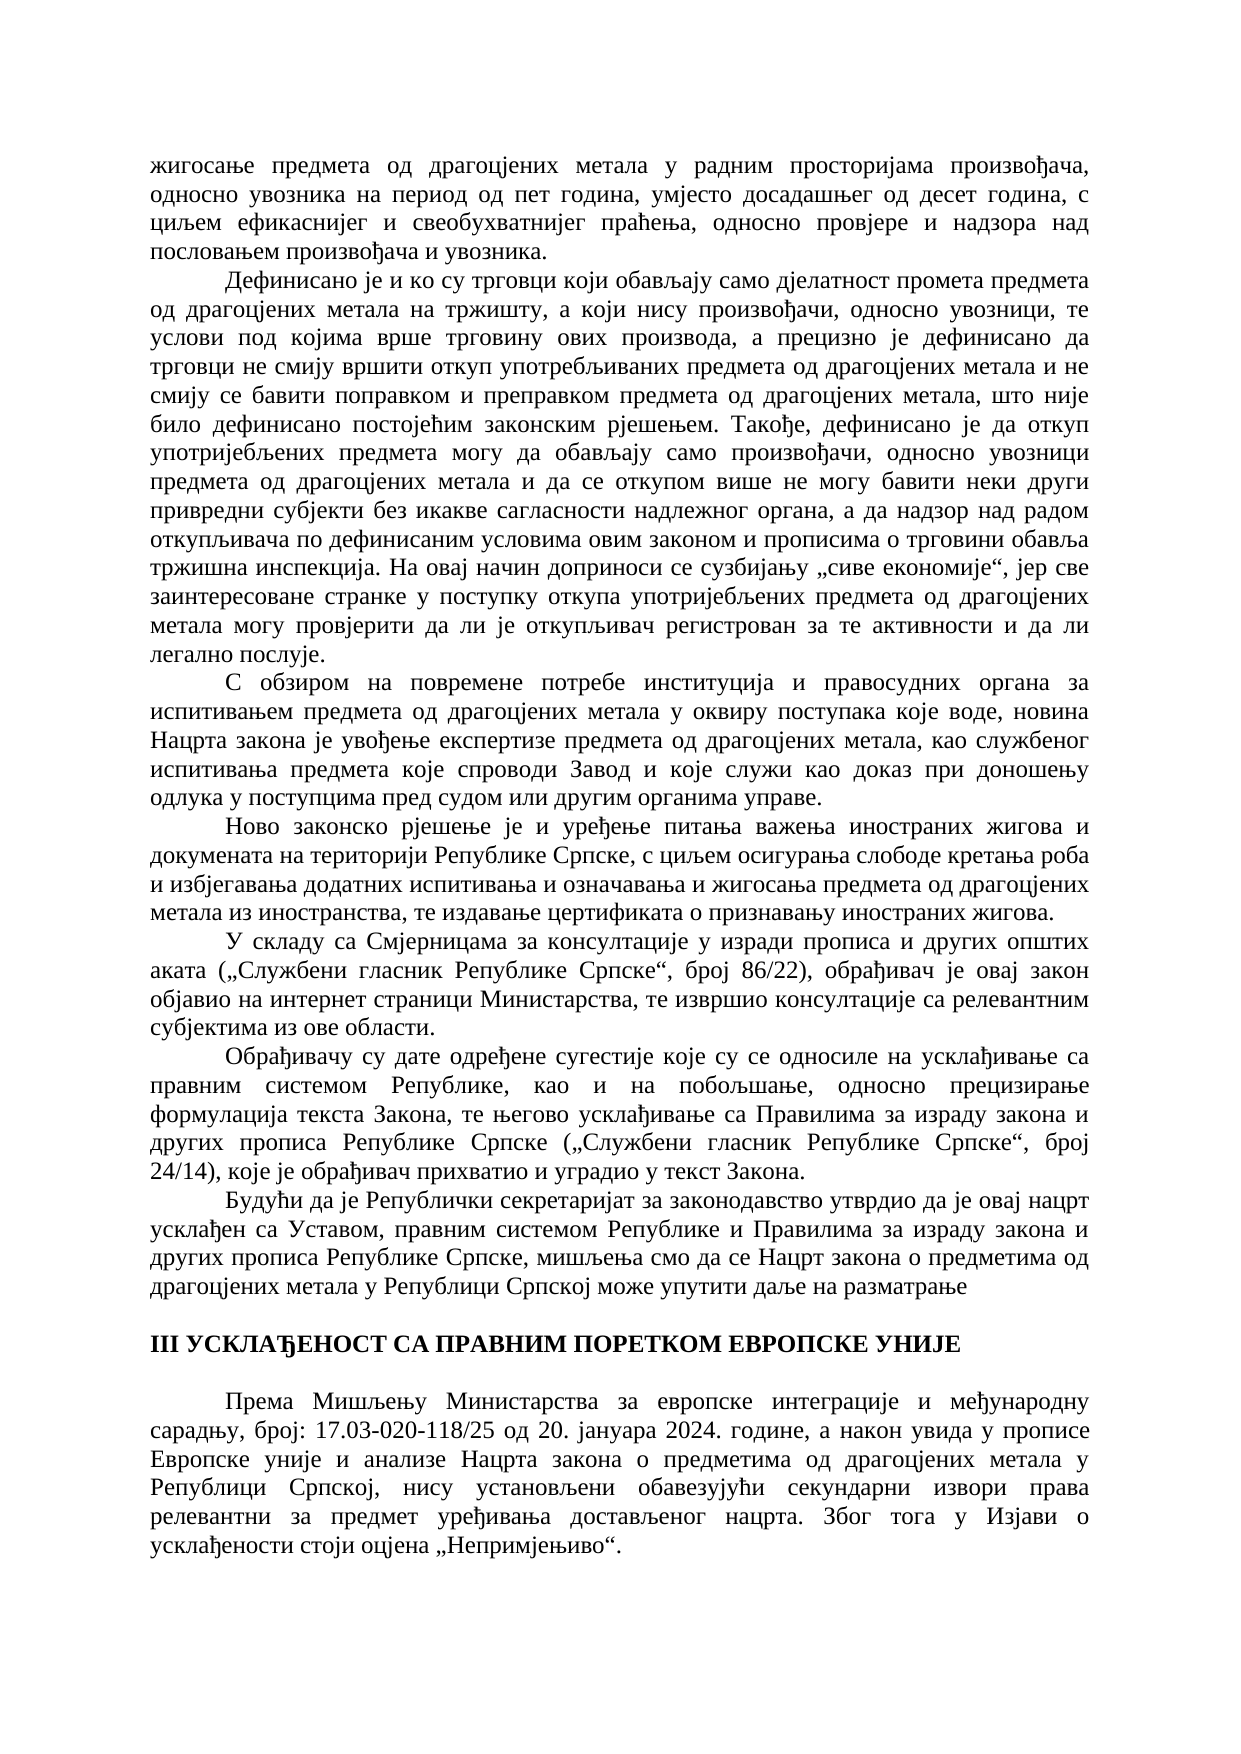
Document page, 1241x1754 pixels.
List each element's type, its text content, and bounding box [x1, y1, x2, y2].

text Дефинисано је и ко су трговци који обављају само дјелатност промета предмета од драгоцјених метала на тржишту, а који нису произвођачи, односно увозници, те услови под којима врше трговину ових производа, а прецизно је дефинисано да трговци не смију вршити откуп употребљиваних предмета од драгоцјених метала и не смију се бавити поправком и преправком предмета од драгоцјених метала, што није било дефинисано постојећим законским рјешењем. Такође, дефинисано је да откуп употријебљених предмета могу да обављају само произвођачи, односно увозници предмета од драгоцјених метала и да се откупом више не могу бавити неки други привредни субјекти без икакве сагласности надлежног органа, а да надзор над радом откупљивача по дефинисаним условима овим законом и прописима о трговини обавља тржишна инспекција. На овај начин доприноси се сузбијању „сиве економије“, јер све заинтересоване странке у поступку откупа употријебљених предмета од драгоцјених метала могу провјерити да ли је откупљивач регистрован за те активности и да ли легално послује. [150, 265, 1090, 667]
text Према Мишљењу Министарства за европске интеграције и међународну сарадњу, број: 17.03-020-118/25 од 20. јануара 2024. године, а након увида у прописе Европске уније и анализе Нацрта закона о предметима од драгоцјених метала у Републици Српској, нису установљени обавезујући секундарни извори права релевантни за предмет уређивања достављеног нацрта. Због тога у Изјави о усклађености стоји оцјена „Непримјењиво“. [150, 1386, 1090, 1559]
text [150, 150, 1090, 265]
text Обрађивачу су дате одређене сугестије које су се односиле на усклађивање са правним системом Републике, као и на побољшање, односно прецизирање формулација текста Закона, те његово усклађивање са Правилима за израду закона и других прописа Републике Српске („Службени гласник Републике Српске“, број 24/14), које је обрађивач прихватио и уградио у текст Закона. [150, 1041, 1090, 1185]
text Будући да је Републички секретаријат за законодавство утврдио да је овај нацрт усклађен са Уставом, правним системом Републике и Правилима за израду закона и других прописа Републике Српске, мишљења смо да се Нацрт закона о предметима од драгоцјених метала у Републици Српској може упутити даље на разматрање [150, 1185, 1090, 1300]
text У складу са Смјерницама за консултације у изради прописа и других општих аката („Службени гласник Републике Српске“, број 86/22), обрађивач је овај закон објавио на интернет страници Министарства, те извршио консултације са релевантним субјектима из ове области. [150, 926, 1090, 1041]
text С обзиром на повремене потребе институција и правосудних органа за испитивањем предмета од драгоцјених метала у оквиру поступака које воде, новина Нацрта закона је увођење експертизе предмета од драгоцјених метала, као службеног испитивања предмета које спроводи Завод и које служи као доказ при доношењу одлука у поступцима пред судом или другим органима управе. [150, 667, 1090, 811]
text Ново законско рјешење је и уређење питања важења иностраних жигова и докумената на територији Републике Српске, с циљем осигурања слободе кретања роба и избјегавања додатних испитивања и означавања и жигосања предмета од драгоцјених метала из иностранства, те издавање цертификата о признавању иностраних жигова. [150, 811, 1090, 926]
text III УСКЛАЂЕНОСТ СА ПРАВНИМ ПОРЕТКОМ ЕВРОПСКЕ УНИЈЕ [150, 1329, 1090, 1357]
